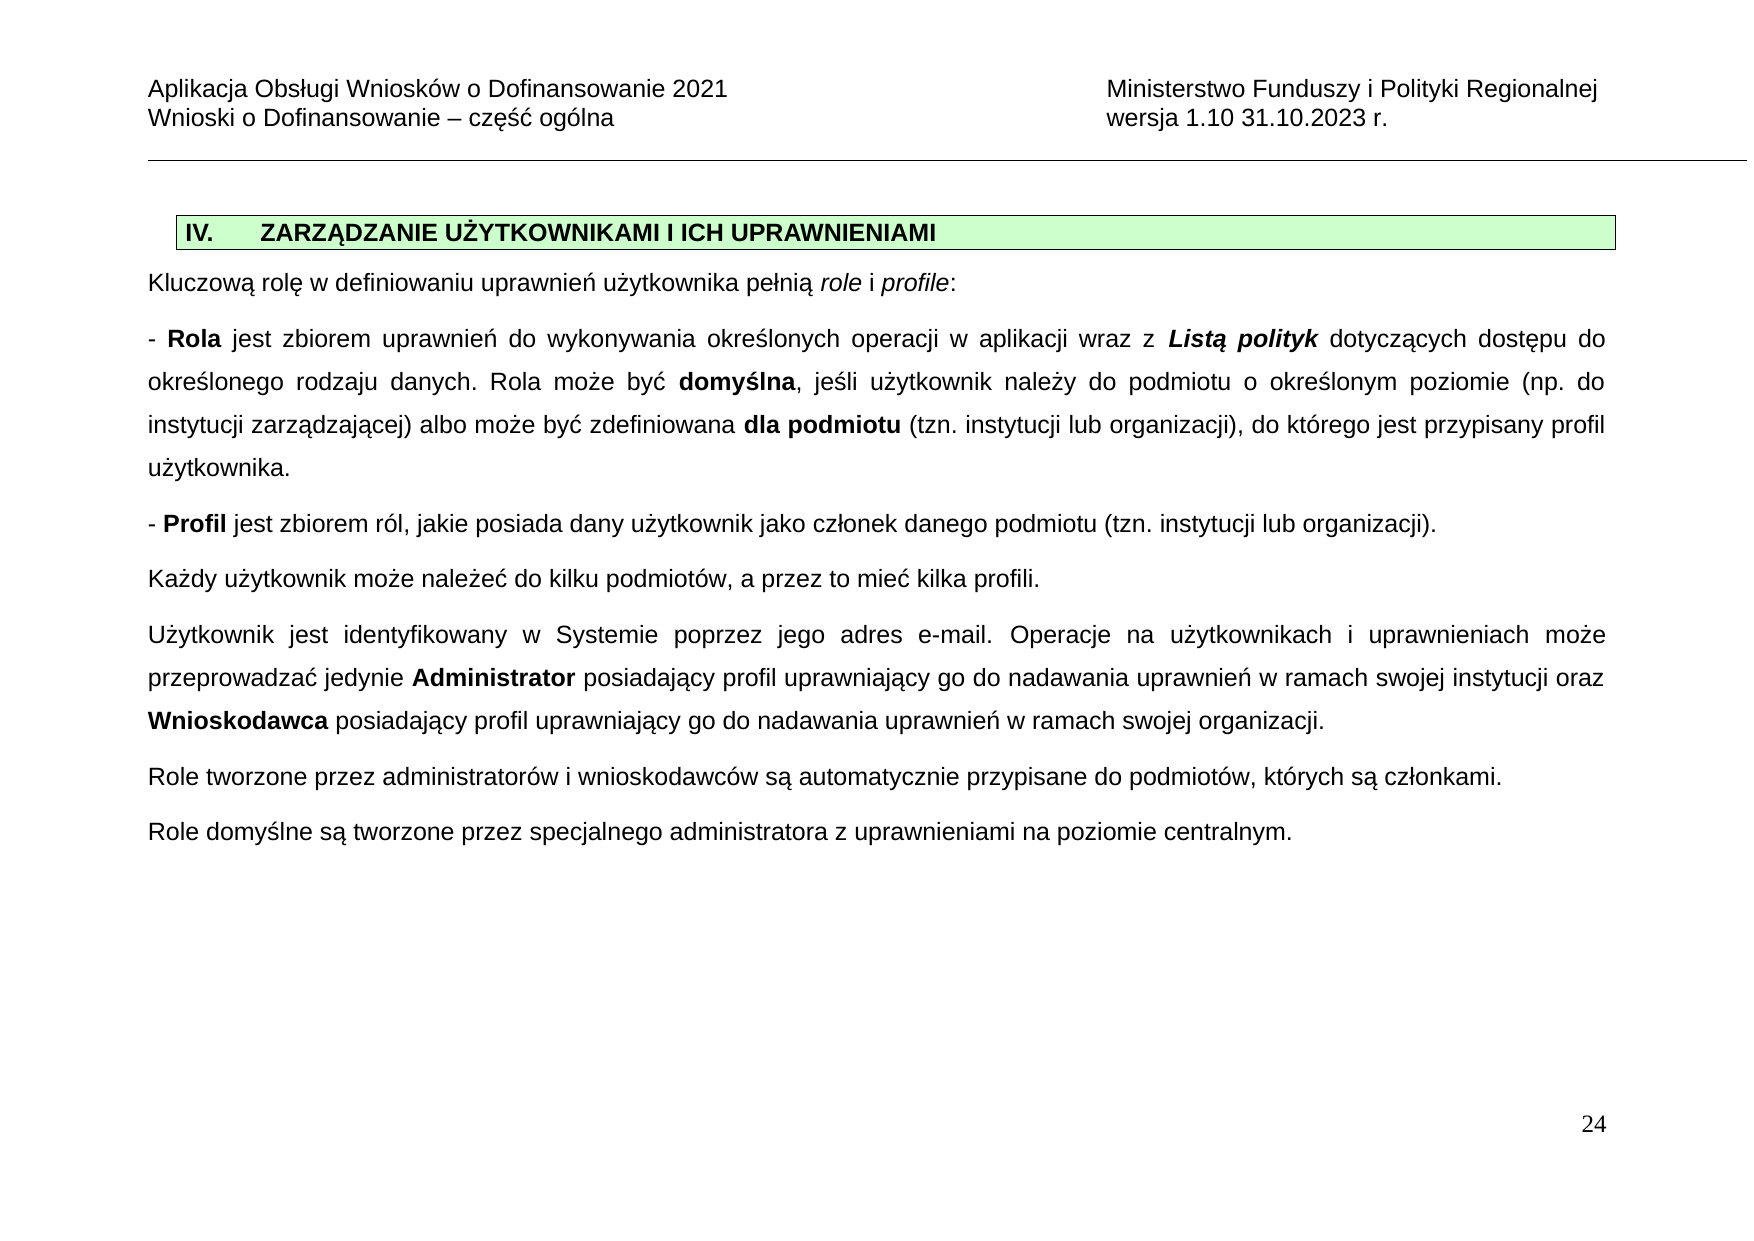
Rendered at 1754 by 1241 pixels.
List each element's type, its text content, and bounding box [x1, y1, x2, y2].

text Role tworzone przez administratorów i wnioskodawców są automatycznie przypisane do podmiotów, których są członkami. [148, 762, 1606, 791]
text Użytkownik jest identyfikowany w Systemie poprzez jego adres e-mail. Operacje na użytkownikach i uprawnieniach może przeprowadzać jedynie Administrator posiadający profil uprawniający go do nadawania uprawnień w ramach swojej instytucji oraz Wnioskodawca posiadający profil uprawniający go do nadawania uprawnień w ramach swojej organizacji. [148, 620, 1606, 735]
text Każdy użytkownik może należeć do kilku podmiotów, a przez to mieć kilka profili. [148, 564, 1606, 593]
subtitle ZARZĄDZANIE UŻYTKOWNIKAMI I ICH UPRAWNIENIAMI [177, 216, 1615, 249]
text Kluczową rolę w definiowaniu uprawnień użytkownika pełnią role i profile: [148, 268, 1606, 297]
text - Profil jest zbiorem ról, jakie posiada dany użytkownik jako członek danego podmiotu (tzn. instytucji lub organizacji). [148, 509, 1606, 537]
text Role domyślne są tworzone przez specjalnego administratora z uprawnieniami na poziomie centralnym. [148, 817, 1606, 846]
text - Rola jest zbiorem uprawnień do wykonywania określonych operacji w aplikacji wraz z Listą polityk dotyczących dostępu do określonego rodzaju danych. Rola może być domyślna, jeśli użytkownik należy do podmiotu o określonym poziomie (np. do instytucji zarządzającej) albo może być zdefiniowana dla podmiotu (tzn. instytucji lub organizacji), do którego jest przypisany profil użytkownika. [148, 324, 1606, 482]
